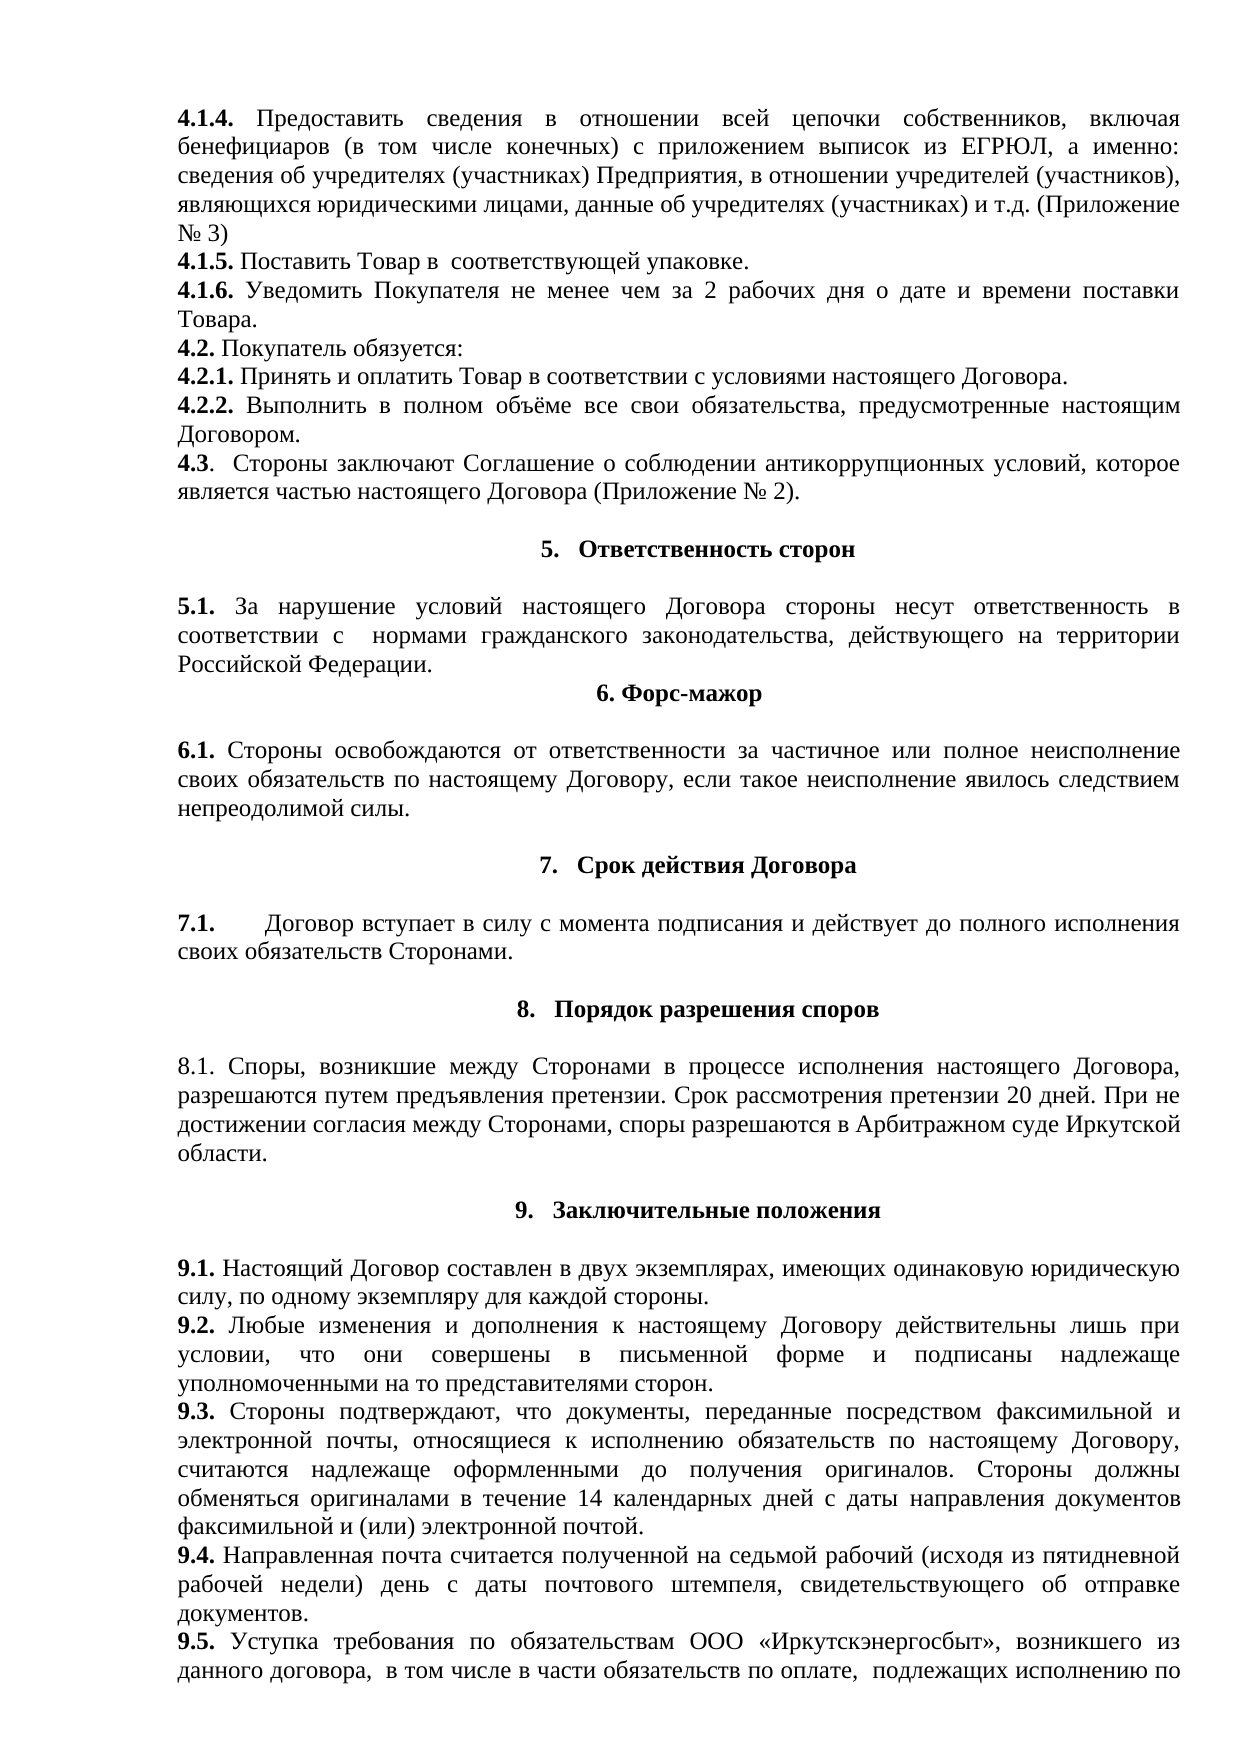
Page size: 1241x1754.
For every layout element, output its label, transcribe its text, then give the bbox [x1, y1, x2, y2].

list Порядок разрешения споров [215, 994, 1181, 1023]
text 9.1. Настоящий Договор составлен в двух экземплярах, имеющих одинаковую юридическую силу, по одному экземпляру для каждой стороны. [177, 1253, 1181, 1310]
text 9.3. Стороны подтверждают, что документы, переданные посредством факсимильной и электронной почты, относящиеся к исполнению обязательств по настоящему Договору, считаются надлежаще оформленными до получения оригиналов. Стороны должны обменяться оригиналами в течение 14 календарных дней с даты направления документов факсимильной и (или) электронной почтой. [177, 1396, 1181, 1540]
list Договор вступает в силу с момента подписания и действует до полного исполнения своих обязательств Сторонами. [177, 908, 1181, 965]
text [177, 1626, 1181, 1684]
text 4.3. Стороны заключают Соглашение о соблюдении антикоррупционных условий, которое является частью настоящего Договора (Приложение № 2). [177, 448, 1181, 505]
text 4.2.1. Принять и оплатить Товар в соответствии с условиями настоящего Договора. [177, 361, 1181, 390]
text 4.2.2. Выполнить в полном объёме все свои обязательства, предусмотренные настоящим Договором. [177, 390, 1181, 448]
text 4.1.6. Уведомить Покупателя не менее чем за 2 рабочих дня о дате и времени поставки Товара. [177, 275, 1181, 333]
text 4.2. Покупатель обязуется: [177, 333, 1181, 361]
text 4.1.5. Поставить Товар в соответствующей упаковке. [177, 246, 1181, 275]
text 6. Форс-мажор [177, 678, 1181, 706]
text 6.1. Стороны освобождаются от ответственности за частичное или полное неисполнение своих обязательств по настоящему Договору, если такое неисполнение явилось следствием непреодолимой силы. [177, 735, 1181, 821]
text 8.1. Споры, возникшие между Сторонами в процессе исполнения настоящего Договора, разрешаются путем предъявления претензии. Срок рассмотрения претензии 20 дней. При не достижении согласия между Сторонами, споры разрешаются в Арбитражном суде Иркутской области. [177, 1051, 1181, 1166]
list Заключительные положения [215, 1195, 1181, 1224]
list Срок действия Договора [215, 850, 1181, 879]
list Ответственность сторон [215, 534, 1181, 563]
text 5.1. За нарушение условий настоящего Договора стороны несут ответственность в соответствии с нормами гражданского законодательства, действующего на территории Российской Федерации. [177, 591, 1181, 678]
text 9.4. Направленная почта считается полученной на седьмой рабочий (исходя из пятидневной рабочей недели) день с даты почтового штемпеля, свидетельствующего об отправке документов. [177, 1540, 1181, 1626]
text 4.1.4. Предоставить сведения в отношении всей цепочки собственников, включая бенефициаров (в том числе конечных) с приложением выписок из ЕГРЮЛ, а именно: сведения об учредителях (участниках) Предприятия, в отношении учредителей (участников), являющихся юридическими лицами, данные об учредителях (участниках) и т.д. (Приложение № 3) [177, 103, 1181, 246]
text 9.2. Любые изменения и дополнения к настоящему Договору действительны лишь при условии, что они совершены в письменной форме и подписаны надлежаще уполномоченными на то представителями сторон. [177, 1310, 1181, 1396]
